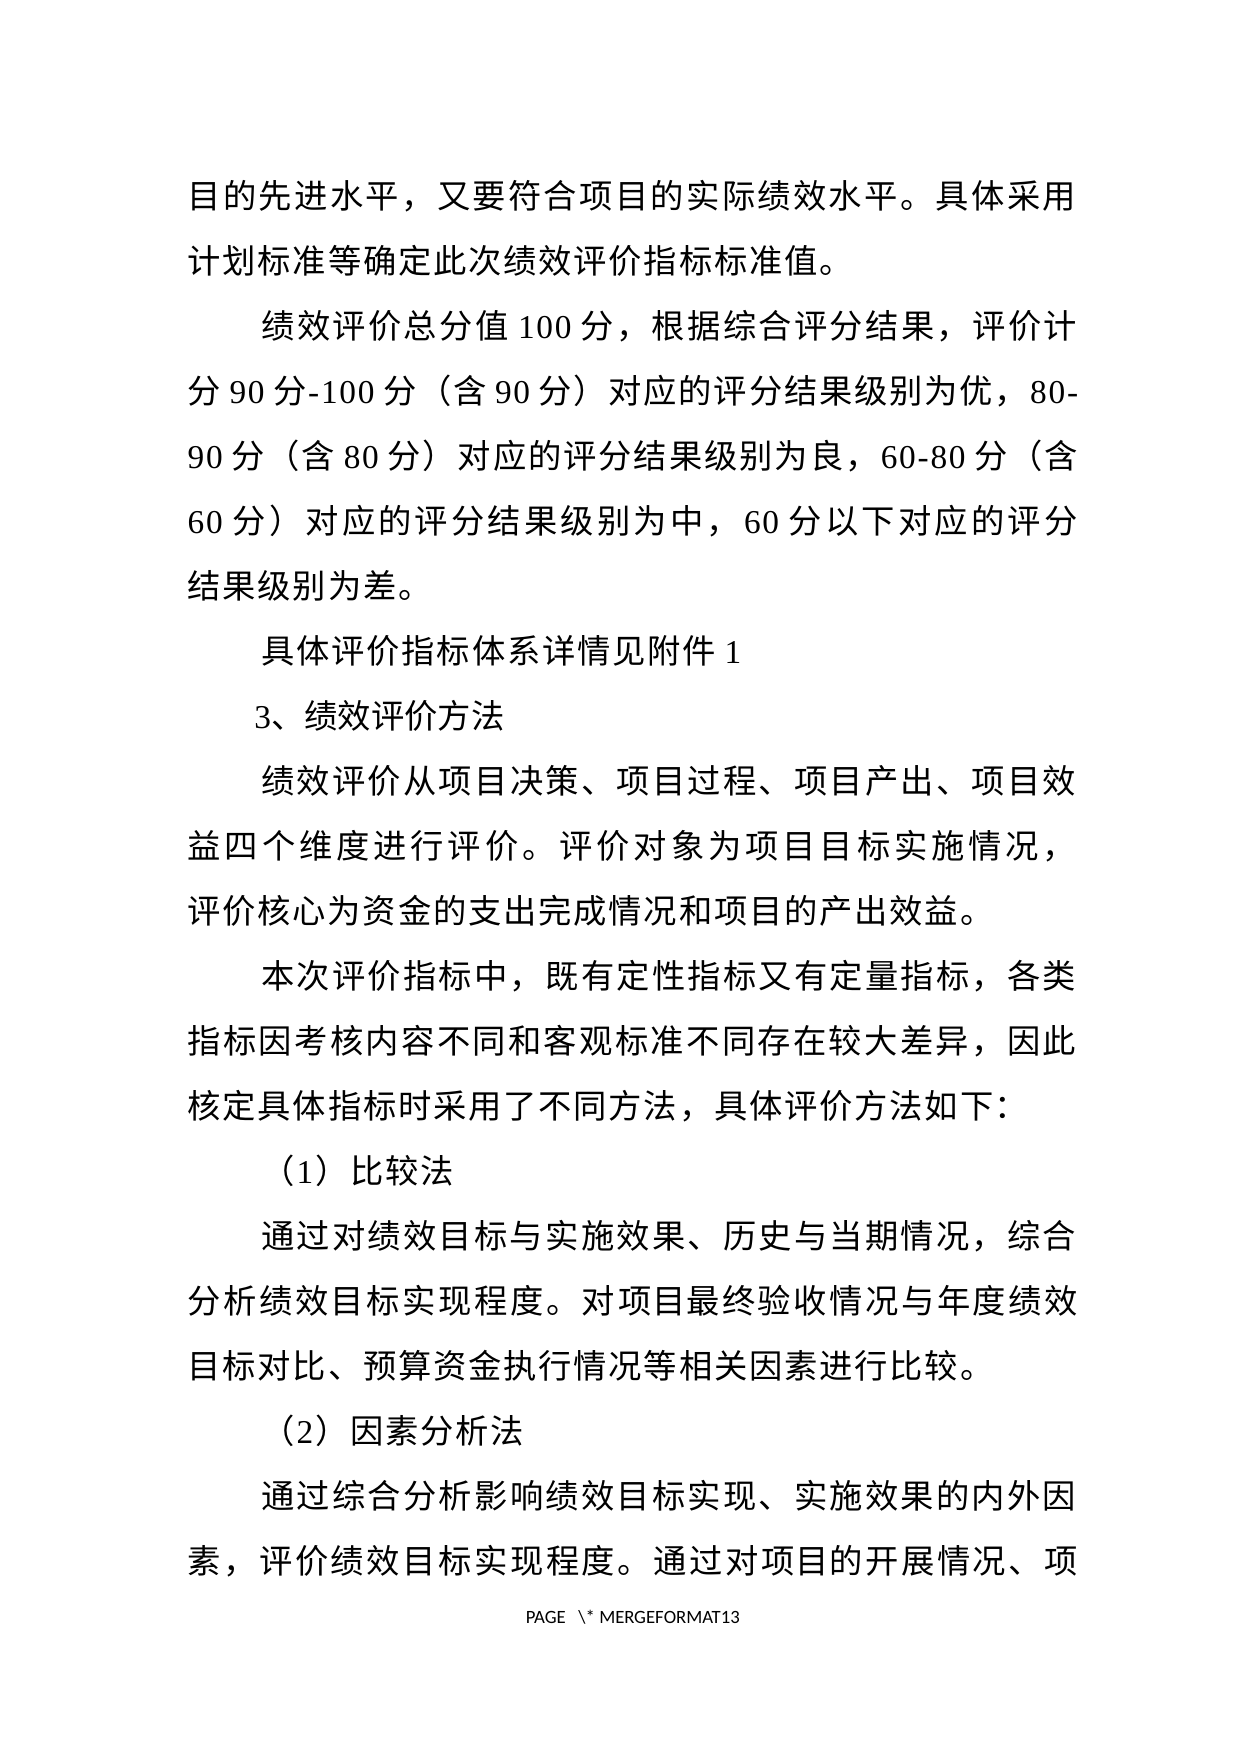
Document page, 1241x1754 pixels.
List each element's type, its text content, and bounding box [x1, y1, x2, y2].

text （2）因素分析法 [187, 1397, 1078, 1462]
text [187, 162, 1078, 292]
title 绩效评价总分值100分，根据综合评分结果，评价计分90分-100分（含90分）对应的评分结果级别为优，80-90分（含80分）对应的评分结果级别为良，60-80分（含60分）对应的评分结果级别为中，60分以下对应的评分结果级别为差。 [187, 292, 1078, 617]
title 3、绩效评价方法 [187, 682, 1078, 747]
text 通过对绩效目标与实施效果、历史与当期情况，综合分析绩效目标实现程度。对项目最终验收情况与年度绩效目标对比、预算资金执行情况等相关因素进行比较。 [187, 1202, 1078, 1397]
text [187, 1462, 1078, 1592]
text （1）比较法 [187, 1137, 1078, 1202]
title 具体评价指标体系详情见附件1 [187, 617, 1078, 682]
text 绩效评价从项目决策、项目过程、项目产出、项目效益四个维度进行评价。评价对象为项目目标实施情况， 评价核心为资金的支出完成情况和项目的产出效益。 [187, 747, 1078, 942]
text 本次评价指标中，既有定性指标又有定量指标，各类指标因考核内容不同和客观标准不同存在较大差异，因此核定具体指标时采用了不同方法，具体评价方法如下： [187, 942, 1078, 1137]
